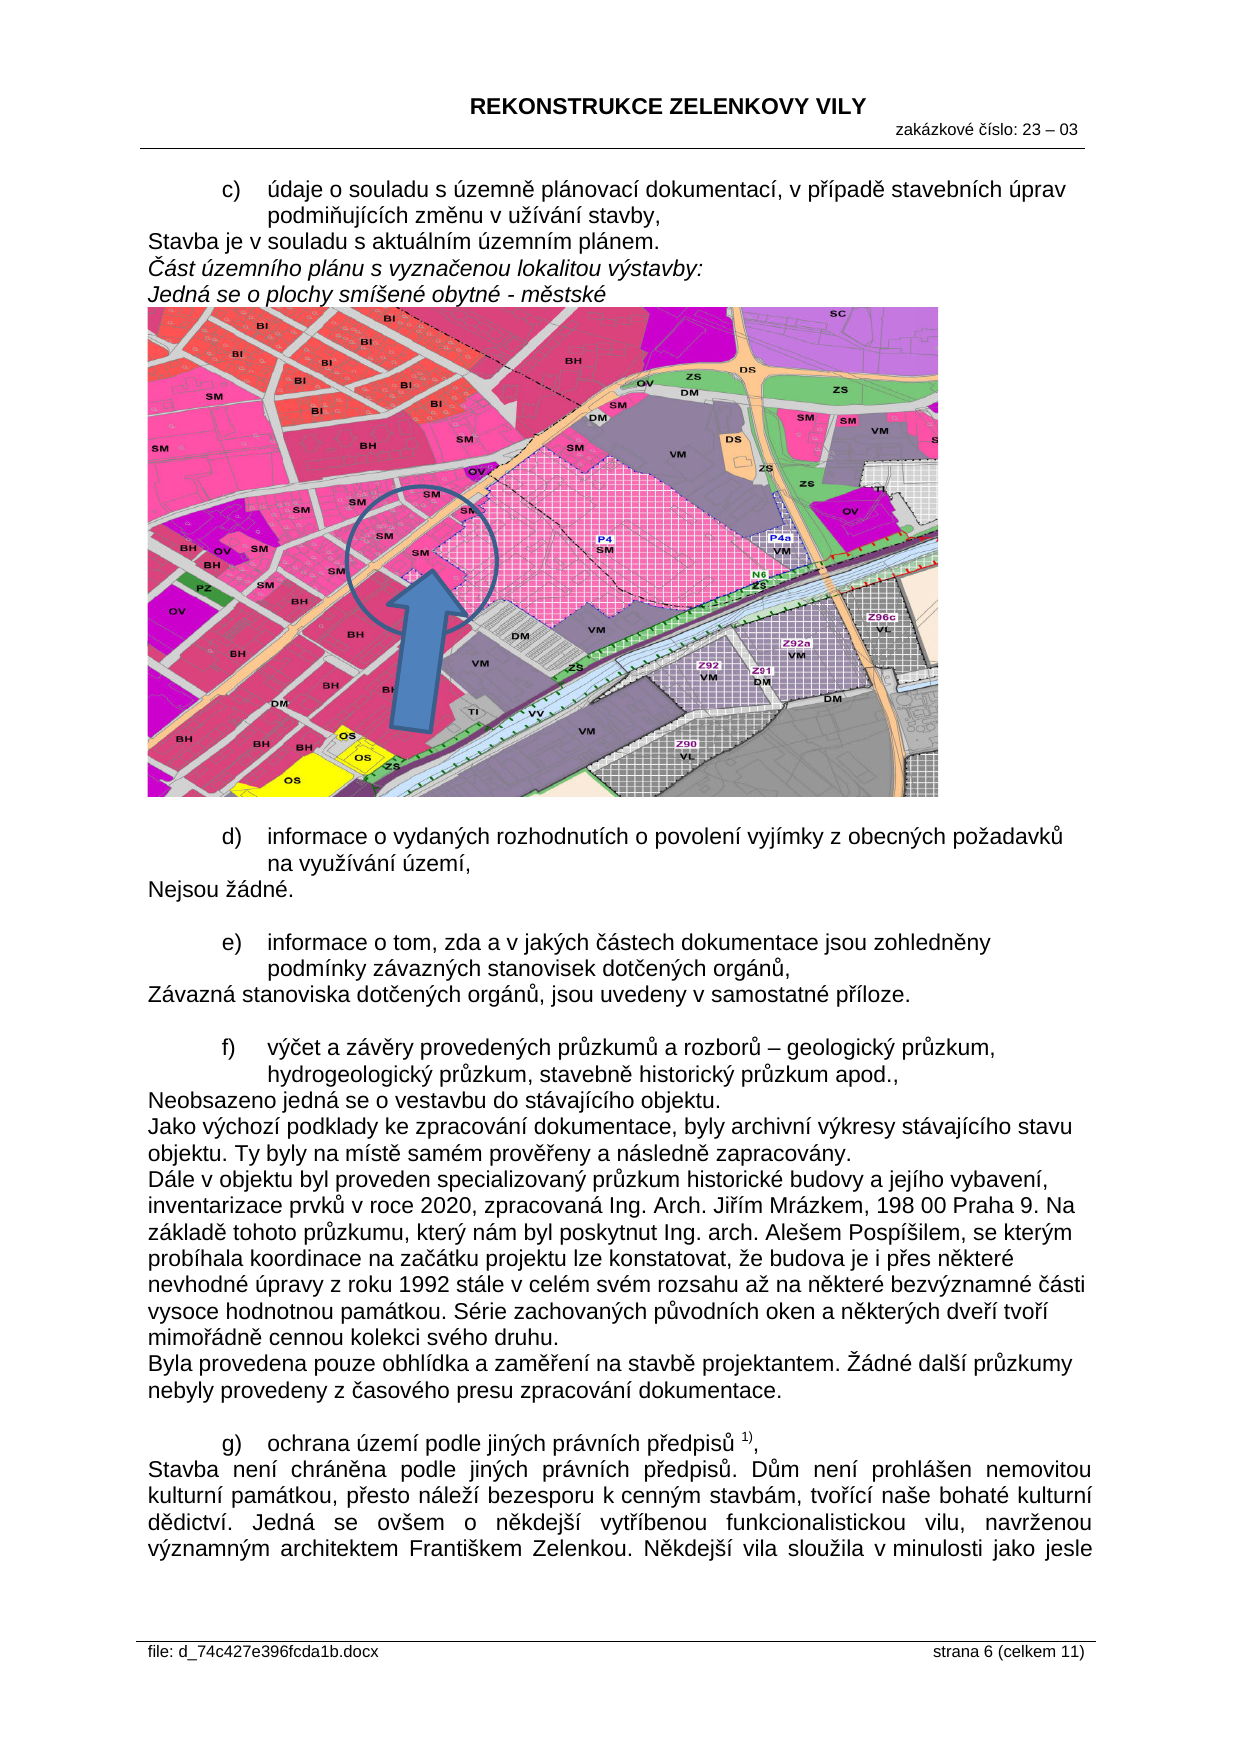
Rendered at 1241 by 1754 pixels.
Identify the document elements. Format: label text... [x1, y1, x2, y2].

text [148, 1456, 1092, 1561]
text Nejsou žádné. [148, 876, 1092, 902]
text Stavba je v souladu s aktuálním územním plánem. [148, 228, 1092, 255]
text Dále v objektu byl proveden specializovaný průzkum historické budovy a jejího vybavení, inventarizace prvků v roce 2020, zpracovaná Ing. Arch. Jiřím Mrázkem, 198 00 Praha 9. Na základě tohoto průzkumu, který nám byl poskytnut Ing. arch. Alešem Pospíšilem, se kterým probíhala koordinace na začátku projektu lze konstatovat, že budova je i přes některé nevhodné úpravy z roku 1992 stále v celém svém rozsahu až na některé bezvýznamné části vysoce hodnotnou památkou. Série zachovaných původních oken a některých dveří tvoří mimořádně cennou kolekci svého druhu. [148, 1166, 1092, 1350]
subtitle údaje o souladu s územně plánovací dokumentací, v případě stavebních úprav podmiňujících změnu v užívání stavby, [222, 176, 1092, 228]
subtitle informace o vydaných rozhodnutích o povolení vyjímky z obecných požadavků na využívání území, [222, 823, 1092, 876]
text Část územního plánu s vyznačenou lokalitou výstavby: [148, 255, 1092, 281]
text Byla provedena pouze obhlídka a zaměření na stavbě projektantem. Žádné další průzkumy nebyly provedeny z časového presu zpracování dokumentace. [148, 1350, 1092, 1403]
subtitle ochrana území podle jiných právních předpisů 1), [222, 1429, 1092, 1456]
subtitle informace o tom, zda a v jakých částech dokumentace jsou zohledněny podmínky závazných stanovisek dotčených orgánů, [222, 929, 1092, 981]
text Závazná stanoviska dotčených orgánů, jsou uvedeny v samostatné příloze. [148, 981, 1092, 1008]
text Neobsazeno jedná se o vestavbu do stávajícího objektu. [148, 1087, 1092, 1113]
subtitle výčet a závěry provedených průzkumů a rozborů – geologický průzkum, hydrogeologický průzkum, stavebně historický průzkum apod., [222, 1034, 1092, 1087]
text Jedná se o plochy smíšené obytné - městské [148, 281, 1092, 307]
text Jako výchozí podklady ke zpracování dokumentace, byly archivní výkresy stávajícího stavu objektu. Ty byly na místě samém prověřeny a následně zapracovány. [148, 1113, 1092, 1166]
